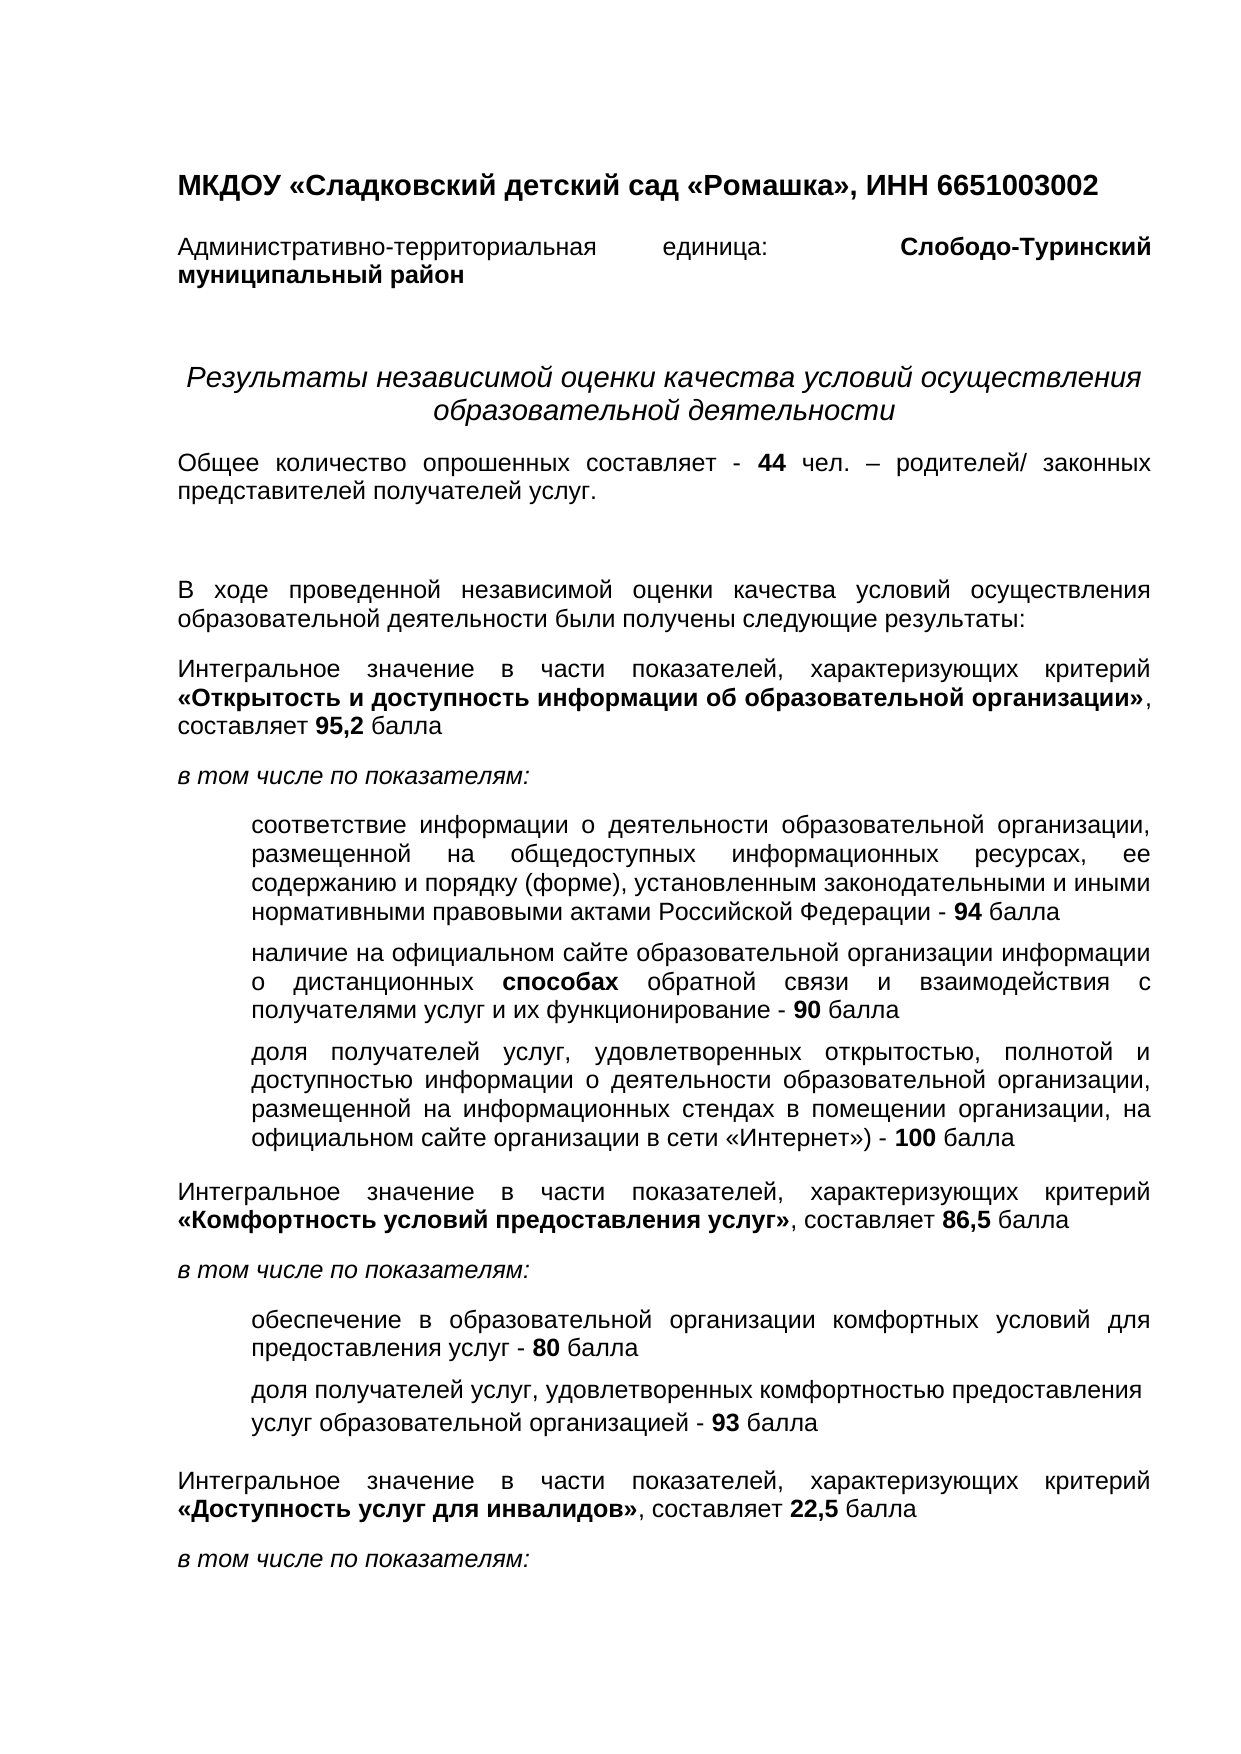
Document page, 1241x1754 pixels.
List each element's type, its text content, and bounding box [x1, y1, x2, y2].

text Результаты независимой оценки качества условий осуществления образовательной деятельности [177, 359, 1152, 427]
text соответствие информации о деятельности образовательной организации, размещенной на общедоступных информационных ресурсах, ее содержанию и порядку (форме), установленным законодательными и иными нормативными правовыми актами Российской Федерации - 94 балла [251, 810, 1152, 925]
text наличие на официальном сайте образовательной организации информации о дистанционных способах обратной связи и взаимодействия с получателями услуг и их функционирование - 90 балла [251, 938, 1152, 1024]
text Интегральное значение в части показателей, характеризующих критерий «Доступность услуг для инвалидов», составляет 22,5 балла [177, 1466, 1152, 1523]
text Интегральное значение в части показателей, характеризующих критерий «Открытость и доступность информации об образовательной организации», составляет 95,2 балла [177, 654, 1152, 740]
text доля получателей услуг, удовлетворенных комфортностью предоставления услуг образовательной организацией - 93 балла [251, 1374, 1152, 1436]
subtitle МКДОУ «Сладковский детский сад «Ромашка», ИНН 6651003002 [177, 168, 1152, 202]
text В ходе проведенной независимой оценки качества условий осуществления образовательной деятельности были получены следующие результаты: [177, 575, 1152, 633]
text в том числе по показателям: [177, 1544, 1152, 1573]
text доля получателей услуг, удовлетворенных открытостью, полнотой и доступностью информации о деятельности образовательной организации, размещенной на информационных стендах в помещении организации, на официальном сайте организации в сети «Интернет») - 100 балла [251, 1037, 1152, 1152]
text Общее количество опрошенных составляет - 44 чел. – родителей/ законных представителей получателей услуг. [177, 447, 1152, 505]
text в том числе по показателям: [177, 1255, 1152, 1284]
text в том числе по показателям: [177, 761, 1152, 789]
text Административно-территориальная единица: Слободо-Туринский муниципальный район [177, 232, 1152, 289]
text обеспечение в образовательной организации комфортных условий для предоставления услуг - 80 балла [251, 1304, 1152, 1362]
text Интегральное значение в части показателей, характеризующих критерий «Комфортность условий предоставления услуг», составляет 86,5 балла [177, 1177, 1152, 1234]
